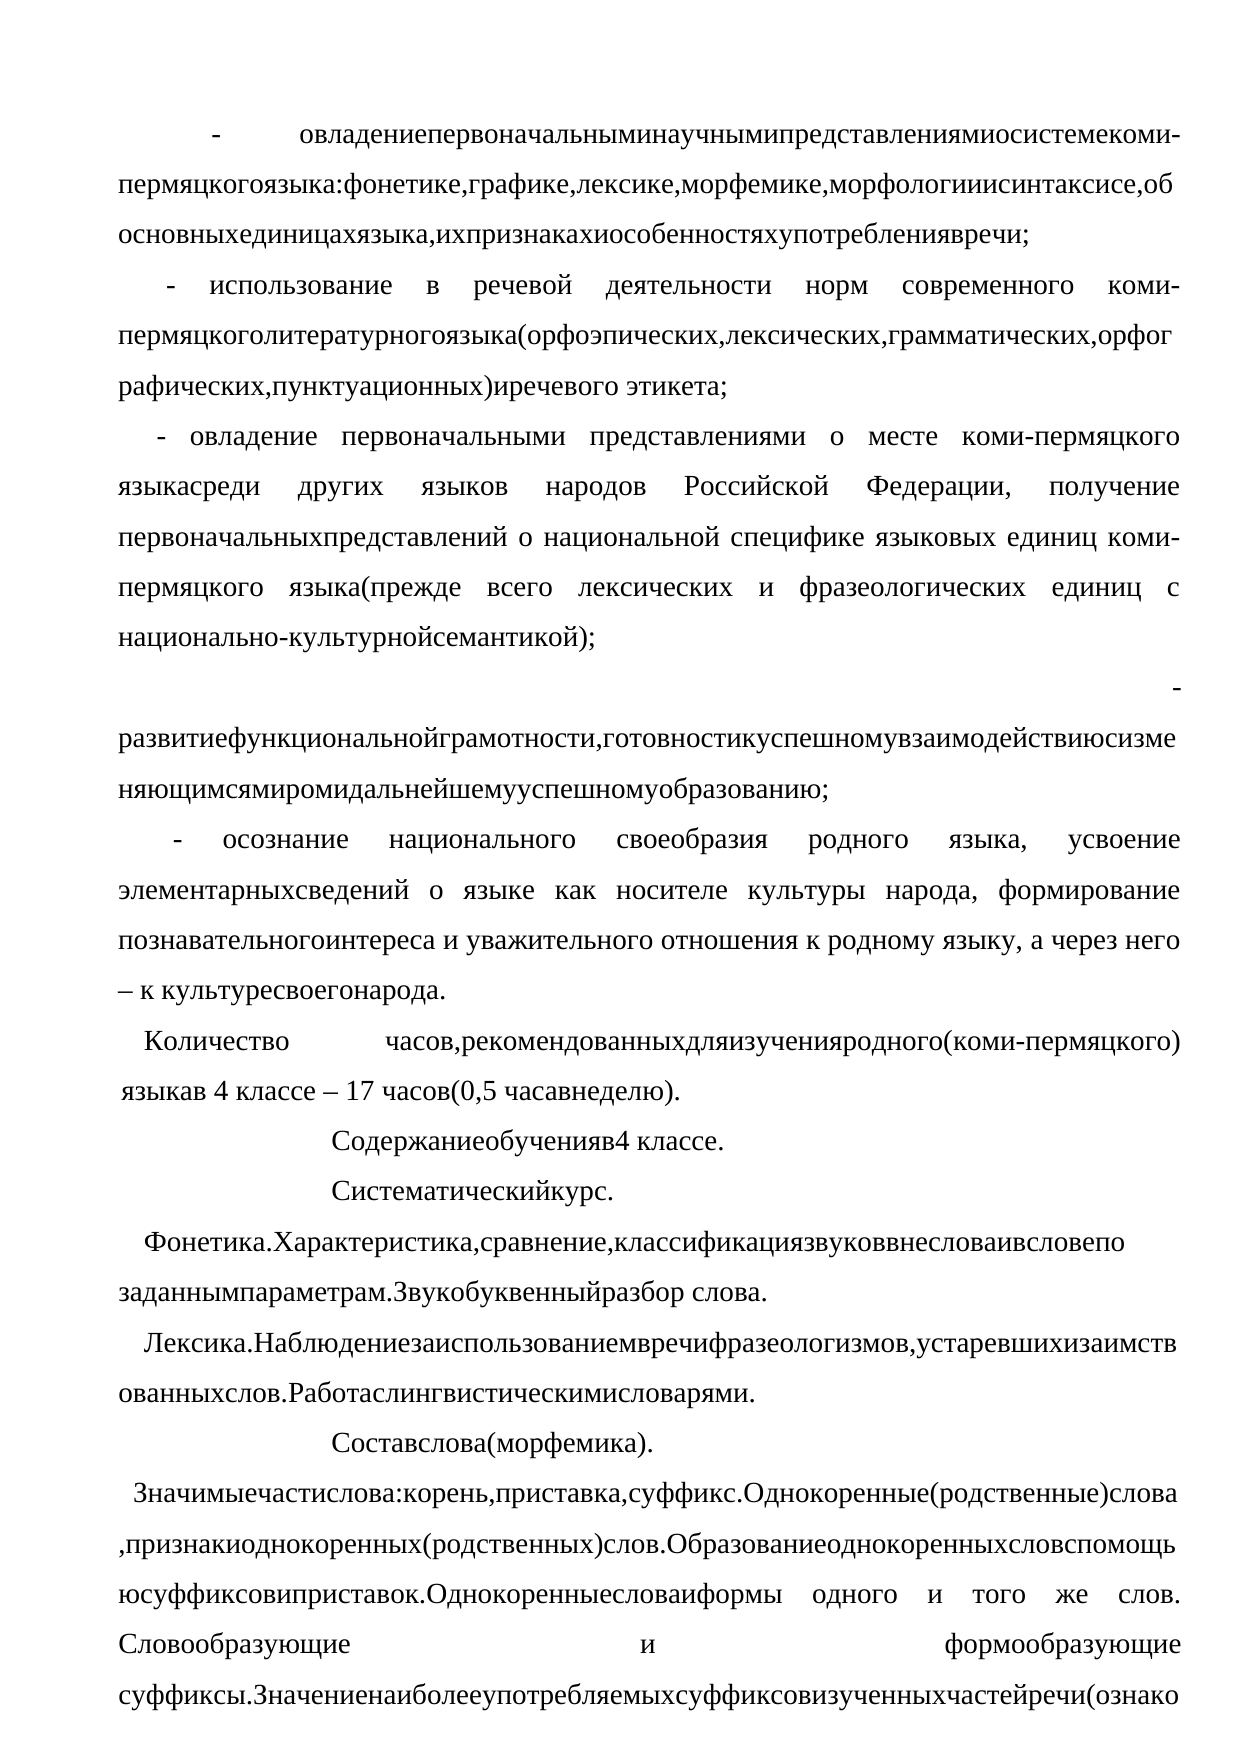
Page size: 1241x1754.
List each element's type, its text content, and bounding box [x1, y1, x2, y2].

list Фонетика.Характеристика,сравнение,классификациязвуковвнесловаивсловепо заданнымпараметрам.Звуко­буквенныйразбор слова. [118, 1224, 1181, 1308]
list Систематическийкурс. [279, 1173, 1192, 1207]
text - овладениепервоначальныминаучнымипредставлениямиосистемекоми-пермяцкогоязыка:фонетике,графике,лексике,морфемике,морфологииисинтаксисе,обосновныхединицахязыка,ихпризнакахиособенностяхупотреблениявречи; [118, 116, 1181, 250]
text - развитиефункциональнойграмотности,готовностикуспешномувзаимодействиюсизменяющимсямиромидальнейшемууспешномуобразованию; [118, 669, 1182, 804]
list Лексика.Наблюдениезаиспользованиемвречифразеологизмов,устаревшихизаимствованныхслов.Работаслингвистическимисловарями. [118, 1325, 1181, 1408]
list Содержаниеобученияв4 классе. [257, 1123, 1192, 1157]
list Количество часов,рекомендованныхдляизученияродного(коми-пермяцкого) языкав 4 классе – 17 часов(0,5 часавнеделю). [121, 1023, 1181, 1107]
text - использование в речевой деятельности норм современного коми-пермяцкоголитературногоязыка(орфоэпических,лексических,грамматических,орфографических,пунктуационных)иречевого этикета; [118, 267, 1181, 401]
text - овладение первоначальными представлениями о месте коми-пермяцкого языкасреди других языков народов Российской Федерации, получение первоначальныхпредставлений о национальной специфике языковых единиц коми-пермяцкого языка(прежде всего лексических и фразеологических единиц с национально-культурнойсемантикой); [118, 418, 1181, 653]
list Составслова(морфемика). [301, 1425, 1192, 1459]
text - осознание национального своеобразия родного языка, усвоение элементарныхсведений о языке как носителе культуры народа, формирование познавательногоинтереса и уважительного отношения к родному языку, а через него – к культуресвоегонарода. [118, 821, 1181, 1006]
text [118, 1476, 1182, 1710]
